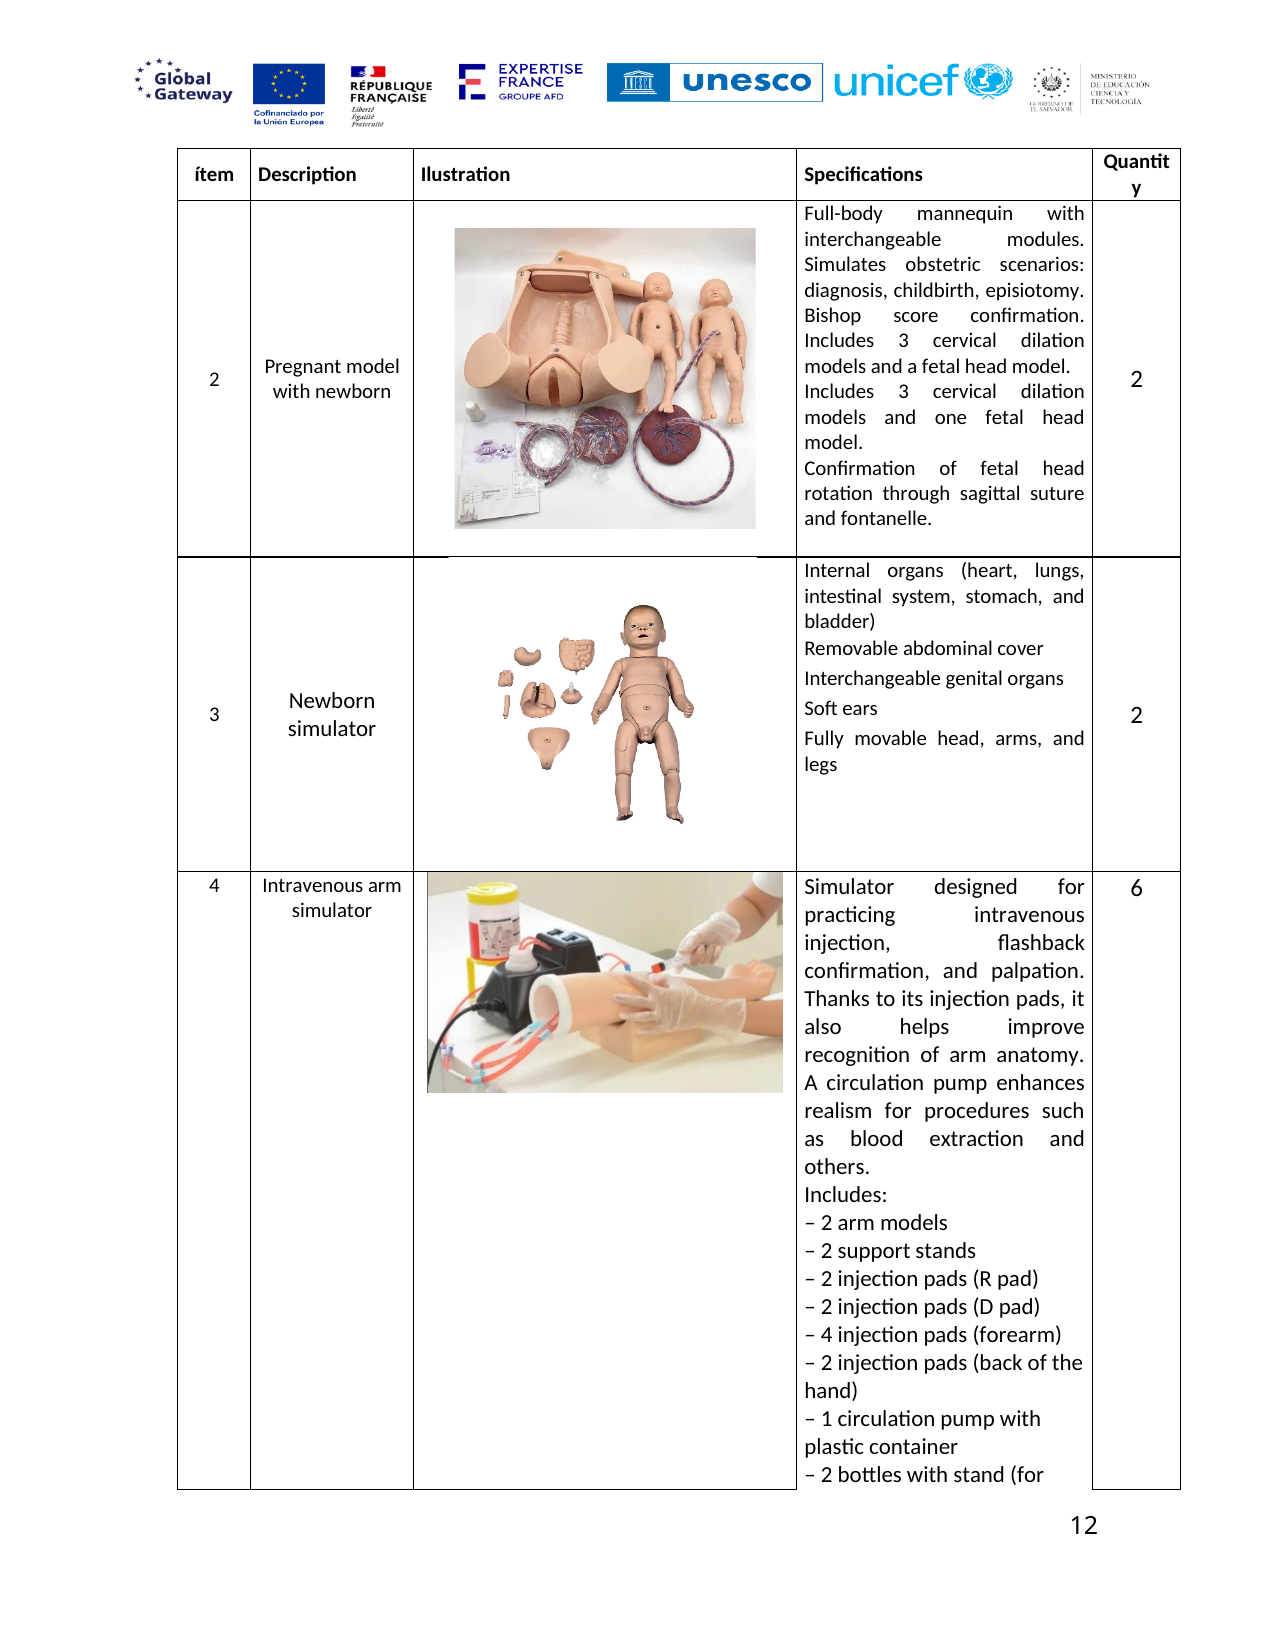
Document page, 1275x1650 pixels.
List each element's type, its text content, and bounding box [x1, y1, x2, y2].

table_cell 4 [178, 872, 250, 1488]
picture [454, 228, 756, 529]
picture [448, 557, 757, 866]
table_cell Fully movable head, arms, and legs [797, 724, 1092, 871]
table_header Specifications [797, 149, 1092, 199]
table_cell [414, 201, 796, 556]
table_cell 3 [178, 558, 250, 871]
table_cell Removable abdominal cover [797, 634, 1092, 664]
table_cell Internal organs (heart, lungs, intestinal system, stomach, and bladder) [797, 558, 1092, 634]
table_cell Full-body mannequin with interchangeable modules. Simulates obstetric scenarios: diagnosis, childbirth, episiotomy. Bishop score confirmation. Includes 3 cervical dilation models and a fetal head model. Includes 3 cervical dilation models and one fetal head model. Confirmation of fetal head rotation through sagittal suture and fontanelle. [797, 201, 1092, 556]
table_cell Newborn simulator [251, 558, 413, 871]
picture [427, 872, 783, 1093]
table_cell 2 [1093, 201, 1180, 556]
table_header Description [251, 149, 413, 199]
table_cell 6 [1093, 872, 1180, 1488]
table_header ítem [178, 149, 250, 199]
table_cell Soft ears [797, 694, 1092, 724]
table_cell Pregnant model with newborn [251, 201, 413, 556]
picture [91, 23, 1193, 154]
table_cell Intravenous arm simulator [251, 872, 413, 1488]
table_header Ilustration [414, 149, 796, 199]
table_header Quantity [1093, 149, 1180, 199]
table_cell Interchangeable genital organs [797, 664, 1092, 694]
table_cell [414, 872, 796, 1488]
table_cell [414, 558, 796, 871]
table_cell 2 [1093, 558, 1180, 871]
table_cell 2 [178, 201, 250, 556]
